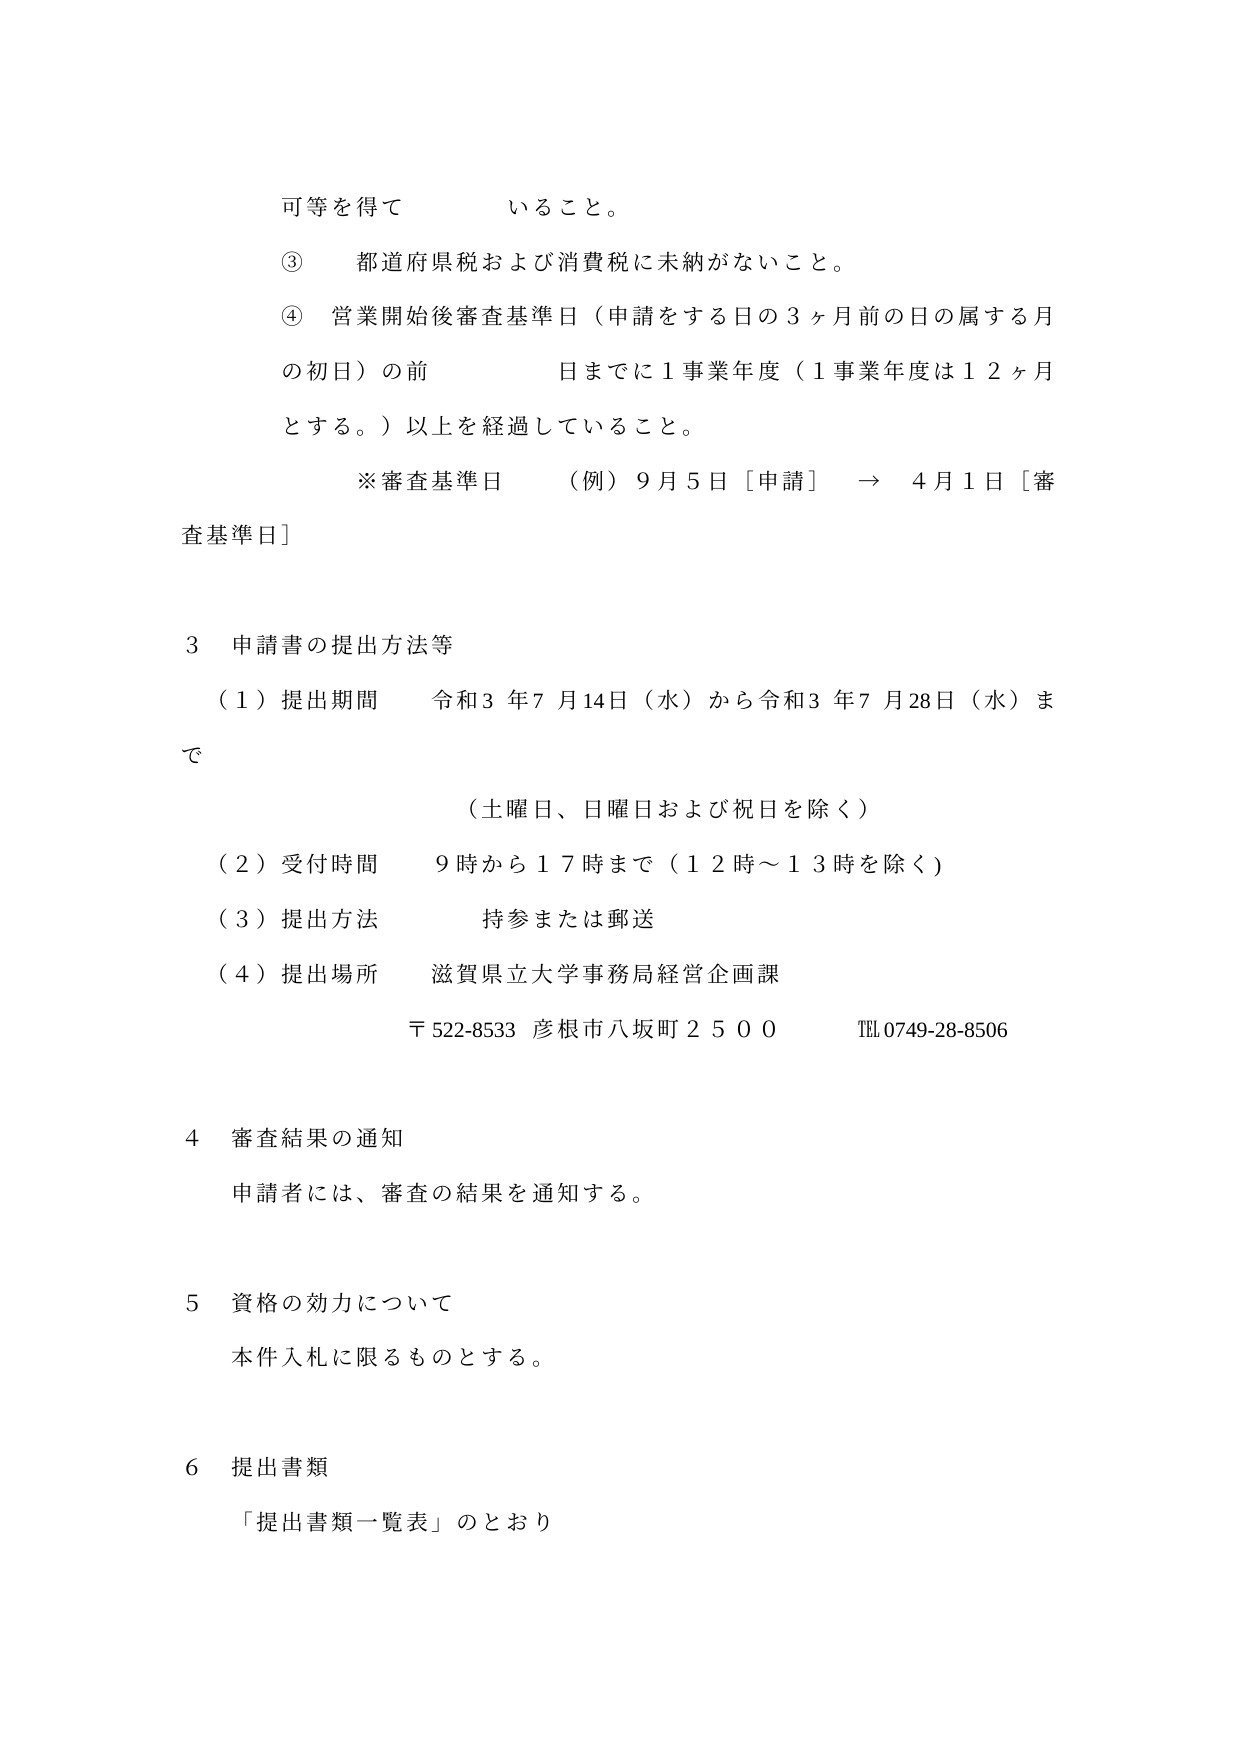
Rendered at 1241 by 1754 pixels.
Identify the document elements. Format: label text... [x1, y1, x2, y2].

text ③ 都道府県税および消費税に未納がないこと。 [214, 233, 1059, 288]
text ※審査基準日 （例）９月５日［申請］ → ４月１日［審査基準日］ [181, 452, 1059, 562]
text 申請者には、審査の結果を通知する。 [181, 1164, 1059, 1219]
text （４）提出場所 滋賀県立大学事務局経営企画課 [181, 945, 1059, 1000]
text （３）提出方法 持参または郵送 [181, 891, 1059, 945]
text （１）提出期間 令和3年7月14日（水）から令和3年7月28日（水）まで [181, 671, 1059, 781]
text ④ 営業開始後審査基準日（申請をする日の３ヶ月前の日の属する月の初日）の前 日までに１事業年度（１事業年度は１２ヶ月とする。）以上を経過していること。 [181, 288, 1059, 452]
text ４ 審査結果の通知 [181, 1110, 1059, 1164]
text 本件入札に限るものとする。 [181, 1329, 1059, 1384]
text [181, 178, 1059, 233]
text （土曜日、日曜日および祝日を除く） [181, 781, 1059, 836]
text ６ 提出書類 [181, 1438, 1059, 1493]
text 「提出書類一覧表」のとおり [181, 1493, 1059, 1548]
text 〒522-8533 彦根市八坂町２５００ ℡0749-28-8506 [402, 1000, 1059, 1055]
text ５ 資格の効力について [181, 1274, 1059, 1329]
text ３ 申請書の提出方法等 [181, 617, 1059, 671]
text （２）受付時間 ９時から１７時まで（１２時～１３時を除く) [181, 836, 1059, 891]
